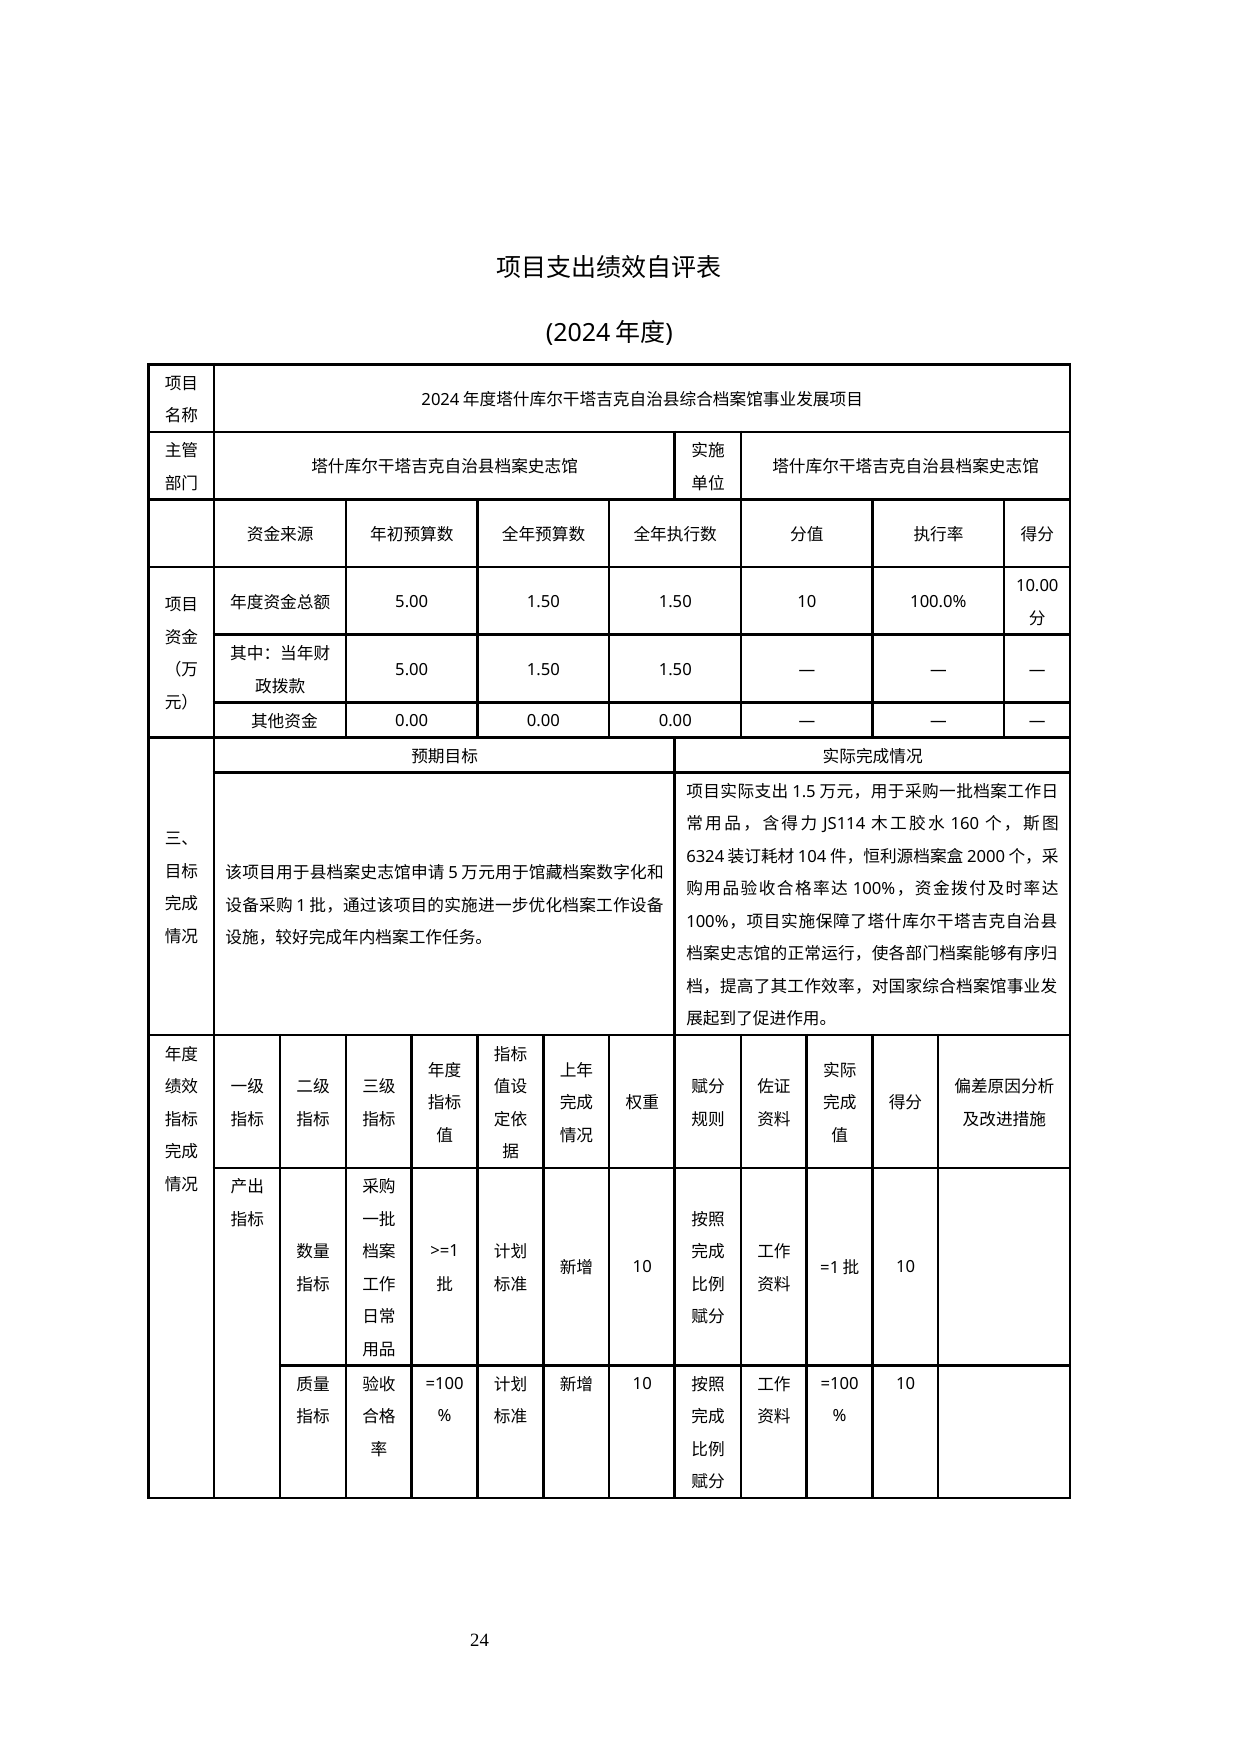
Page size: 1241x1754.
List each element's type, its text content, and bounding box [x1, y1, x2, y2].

table_cell 5.00 [347, 636, 476, 701]
table_cell 项目实际支出1.5万元，用于采购一批档案工作日常用品，含得力JS114木工胶水160个，斯图6324装订耗材104件，恒利源档案盒2000个，采购用品验收合格率达100%，资金拨付及时率达100%，项目实施保障了塔什库尔干塔吉克自治县档案史志馆的正常运行，使各部门档案能够有序归档，提高了其工作效率，对国家综合档案馆事业发展起到了促进作用。 [676, 774, 1069, 1034]
table_cell 其他资金 [215, 704, 345, 736]
table_cell 项目资金 （万元） [150, 568, 213, 736]
table_cell 三级指标 [347, 1036, 410, 1166]
table_cell 实际完成值 [808, 1036, 871, 1166]
table_cell 资金来源 [215, 501, 345, 566]
table_cell =100% [808, 1367, 871, 1497]
table_cell 10 [874, 1169, 937, 1364]
table_cell 主管部门 [150, 433, 213, 498]
table_cell 0.00 [479, 704, 608, 736]
table_cell — [874, 636, 1003, 701]
table_cell 分值 [742, 501, 871, 566]
table_cell — [1005, 704, 1069, 736]
table_cell 10.00分 [1005, 568, 1069, 633]
table_cell 10 [610, 1169, 673, 1364]
table_cell 质量指标 [281, 1367, 345, 1497]
table_cell 塔什库尔干塔吉克自治县档案史志馆 [742, 433, 1069, 498]
table_cell 预期目标 [215, 739, 673, 771]
table_header 项目支出绩效自评表 [148, 233, 1070, 298]
table_cell 三、目标完成情况 [150, 739, 213, 1034]
table_cell 赋分规则 [676, 1036, 740, 1166]
table_cell — [742, 704, 871, 736]
table_cell 按照完成比例赋分 [676, 1169, 740, 1364]
table_cell — [874, 704, 1003, 736]
table_cell 验收合格率 [347, 1367, 410, 1497]
table_cell 全年预算数 [479, 501, 608, 566]
table_cell 年度资金总额 [215, 568, 345, 633]
table_cell 实施单位 [676, 433, 740, 498]
table_cell 10 [874, 1367, 937, 1497]
table_cell 0.00 [610, 704, 740, 736]
table_cell 产出指标 [215, 1169, 279, 1497]
table_cell 年度指标值 [413, 1036, 476, 1166]
table_cell 一级指标 [215, 1036, 279, 1166]
table_cell 项目名称 [150, 366, 213, 431]
table_cell 1.50 [479, 636, 608, 701]
table_cell 采购一批档案工作日常用品 [347, 1169, 410, 1364]
table_cell — [1005, 636, 1069, 701]
table_cell 数量指标 [281, 1169, 345, 1364]
table_cell 得分 [1005, 501, 1069, 566]
table_cell 上年完成情况 [545, 1036, 608, 1166]
table_cell 实际完成情况 [676, 739, 1069, 771]
table_cell 5.00 [347, 568, 476, 633]
table_cell 0.00 [347, 704, 476, 736]
table_cell 塔什库尔干塔吉克自治县档案史志馆 [215, 433, 673, 498]
table_cell 1.50 [610, 636, 740, 701]
table_cell [939, 1367, 1069, 1497]
table_cell [150, 501, 213, 566]
table_cell 计划标准 [479, 1367, 542, 1497]
table_cell 10 [742, 568, 871, 633]
table_cell [939, 1169, 1069, 1364]
table_cell 其中：当年财政拨款 [215, 636, 345, 701]
table_cell 工作资料 [742, 1367, 805, 1497]
table_cell 权重 [610, 1036, 673, 1166]
table_cell >=1批 [413, 1169, 476, 1364]
table_cell 年初预算数 [347, 501, 476, 566]
table_cell 2024年度塔什库尔干塔吉克自治县综合档案馆事业发展项目 [215, 366, 1069, 431]
table_cell 二级指标 [281, 1036, 345, 1166]
table_cell =1批 [808, 1169, 871, 1364]
table_cell 计划标准 [479, 1169, 542, 1364]
table_cell 该项目用于县档案史志馆申请5万元用于馆藏档案数字化和设备采购1批，通过该项目的实施进一步优化档案工作设备设施，较好完成年内档案工作任务。 [215, 774, 673, 1034]
table_cell 1.50 [610, 568, 740, 633]
table_cell =100% [413, 1367, 476, 1497]
table_cell 新增 [545, 1367, 608, 1497]
table_cell 100.0% [874, 568, 1003, 633]
table_cell — [742, 636, 871, 701]
table_cell (2024年度) [148, 298, 1070, 363]
table_cell 指标值设定依据 [479, 1036, 542, 1166]
table_cell 执行率 [874, 501, 1003, 566]
table_cell 佐证资料 [742, 1036, 805, 1166]
table_cell 按照完成比例赋分 [676, 1367, 740, 1497]
table_cell 得分 [874, 1036, 937, 1166]
table_cell 年度绩效指标完成情况 [150, 1036, 213, 1497]
table_cell 全年执行数 [610, 501, 740, 566]
table_cell 1.50 [479, 568, 608, 633]
table_cell 新增 [545, 1169, 608, 1364]
table_cell 偏差原因分析及改进措施 [939, 1036, 1069, 1166]
table_cell 10 [610, 1367, 673, 1497]
table_cell 工作资料 [742, 1169, 805, 1364]
